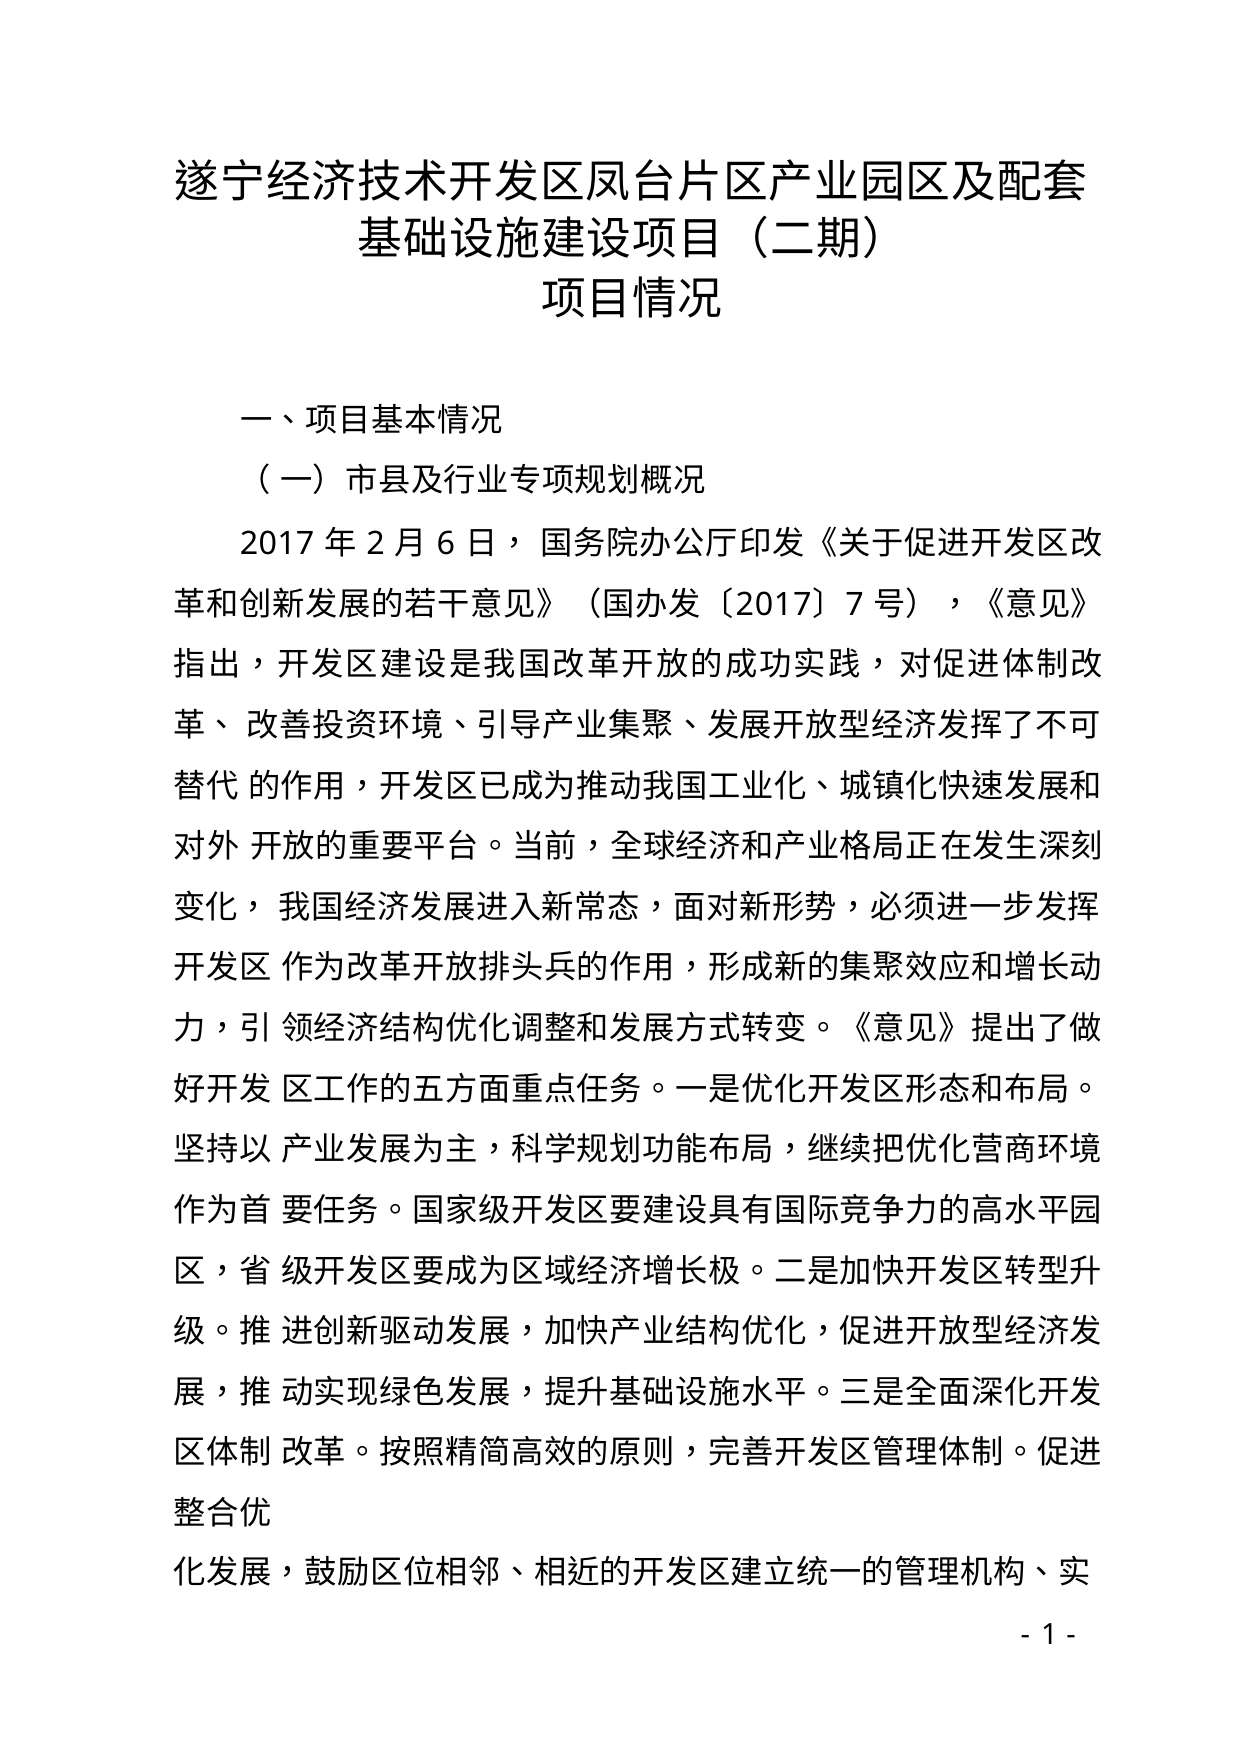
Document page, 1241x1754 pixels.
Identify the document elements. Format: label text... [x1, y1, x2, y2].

text 2017 年 2 月 6 日， 国务院办公厅印发《关于促进开发区改 革和创新发展的若干意见》（国办发〔2017〕7 号），《意见》 指出，开发区建设是我国改革开放的成功实践，对促进体制改革、 改善投资环境、引导产业集聚、发展开放型经济发挥了不可替代 的作用，开发区已成为推动我国工业化、城镇化快速发展和对外 开放的重要平台。当前，全球经济和产业格局正在发生深刻变化， 我国经济发展进入新常态，面对新形势，必须进一步发挥开发区 作为改革开放排头兵的作用，形成新的集聚效应和增长动力，引 领经济结构优化调整和发展方式转变。《意见》提出了做好开发 区工作的五方面重点任务。一是优化开发区形态和布局。坚持以 产业发展为主，科学规划功能布局，继续把优化营商环境作为首 要任务。国家级开发区要建设具有国际竞争力的高水平园区，省 级开发区要成为区域经济增长极。二是加快开发区转型升级。推 进创新驱动发展，加快产业结构优化，促进开放型经济发展，推 动实现绿色发展，提升基础设施水平。三是全面深化开发区体制 改革。按照精简高效的原则，完善开发区管理体制。促进整合优 [173, 520, 1103, 1534]
text 一、项目基本情况 [240, 399, 1103, 440]
text （ 一）市县及行业专项规划概况 [238, 459, 1103, 499]
text 遂宁经济技术开发区凤台片区产业园区及配套 [174, 149, 1103, 210]
text 化发展，鼓励区位相邻、相近的开发区建立统一的管理机构、实 [173, 1551, 1103, 1592]
text 项目情况 [541, 270, 1103, 325]
text 基础设施建设项目（二期） [357, 210, 1103, 270]
